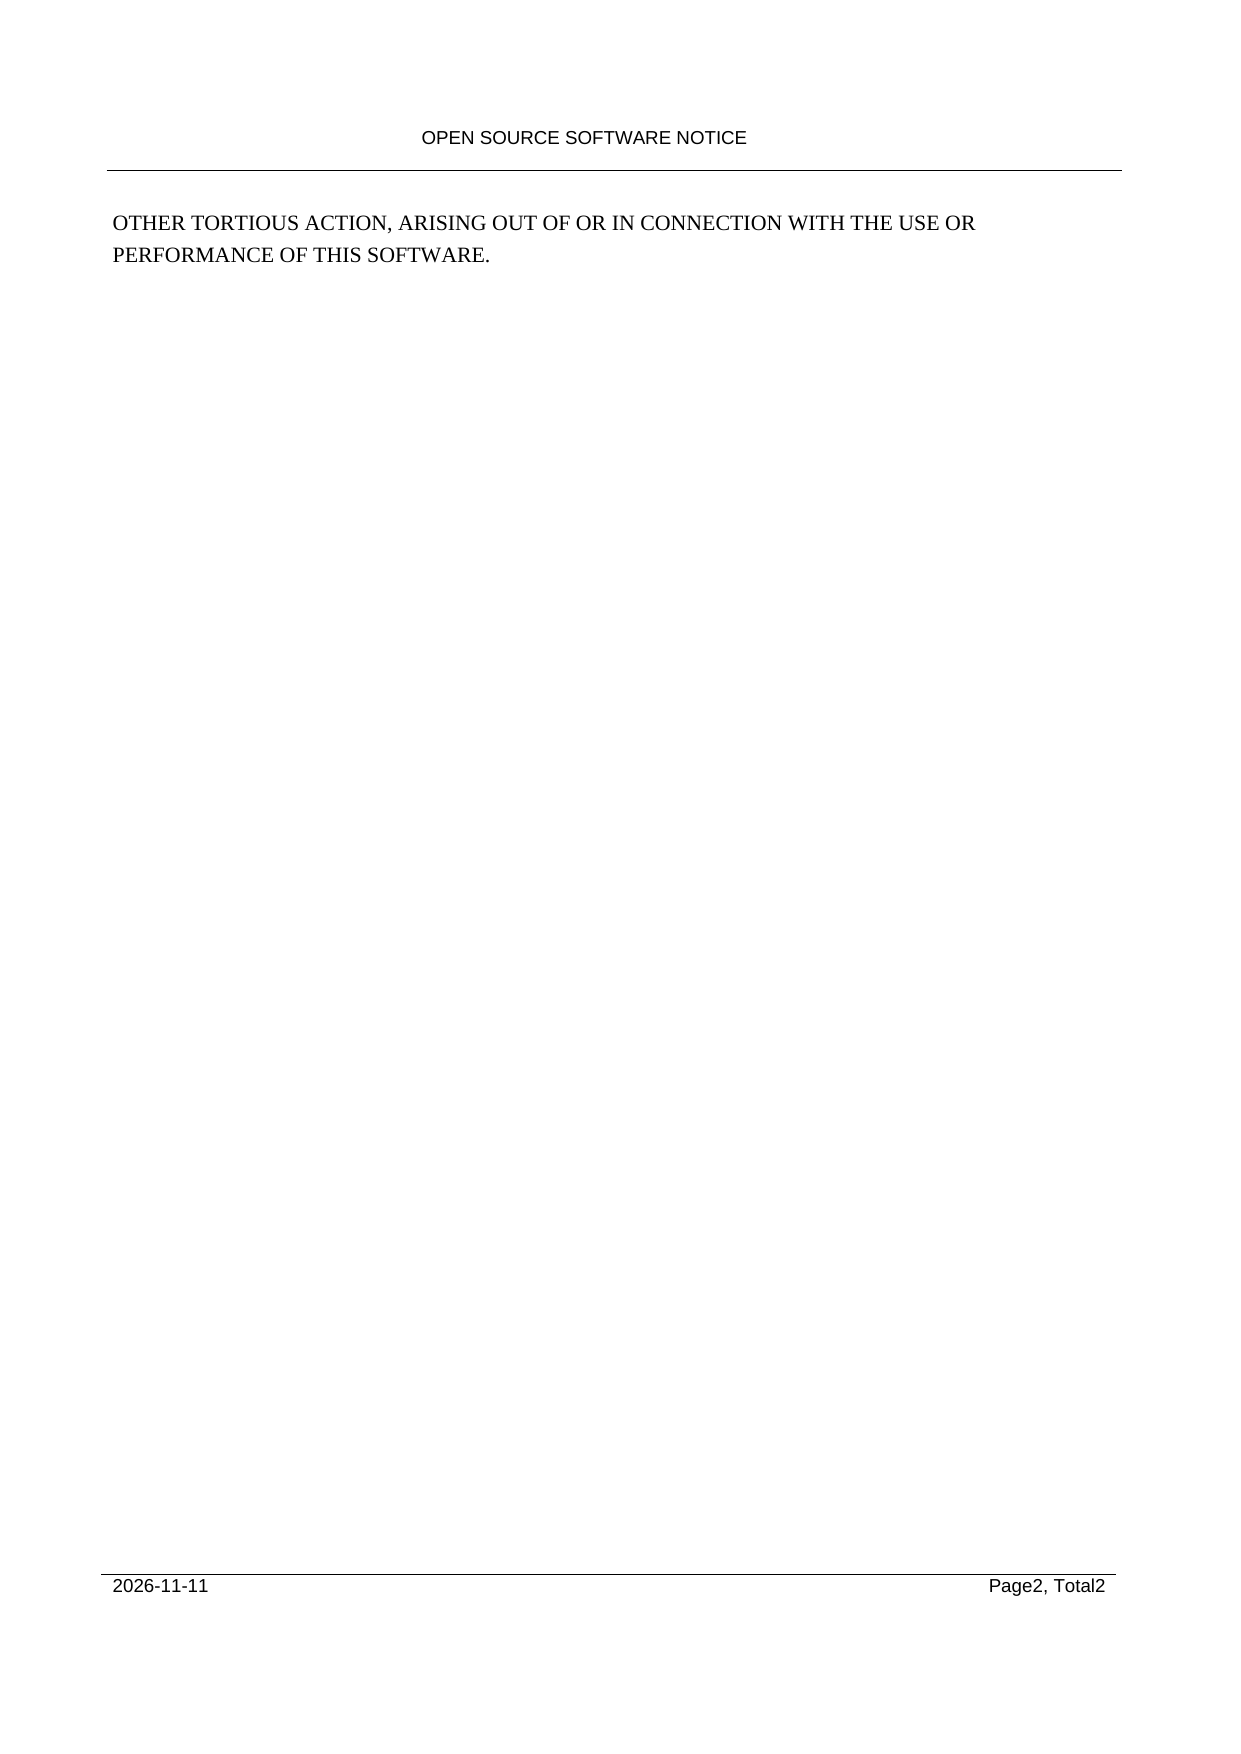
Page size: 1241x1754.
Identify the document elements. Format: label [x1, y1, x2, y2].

text [112, 206, 1128, 304]
